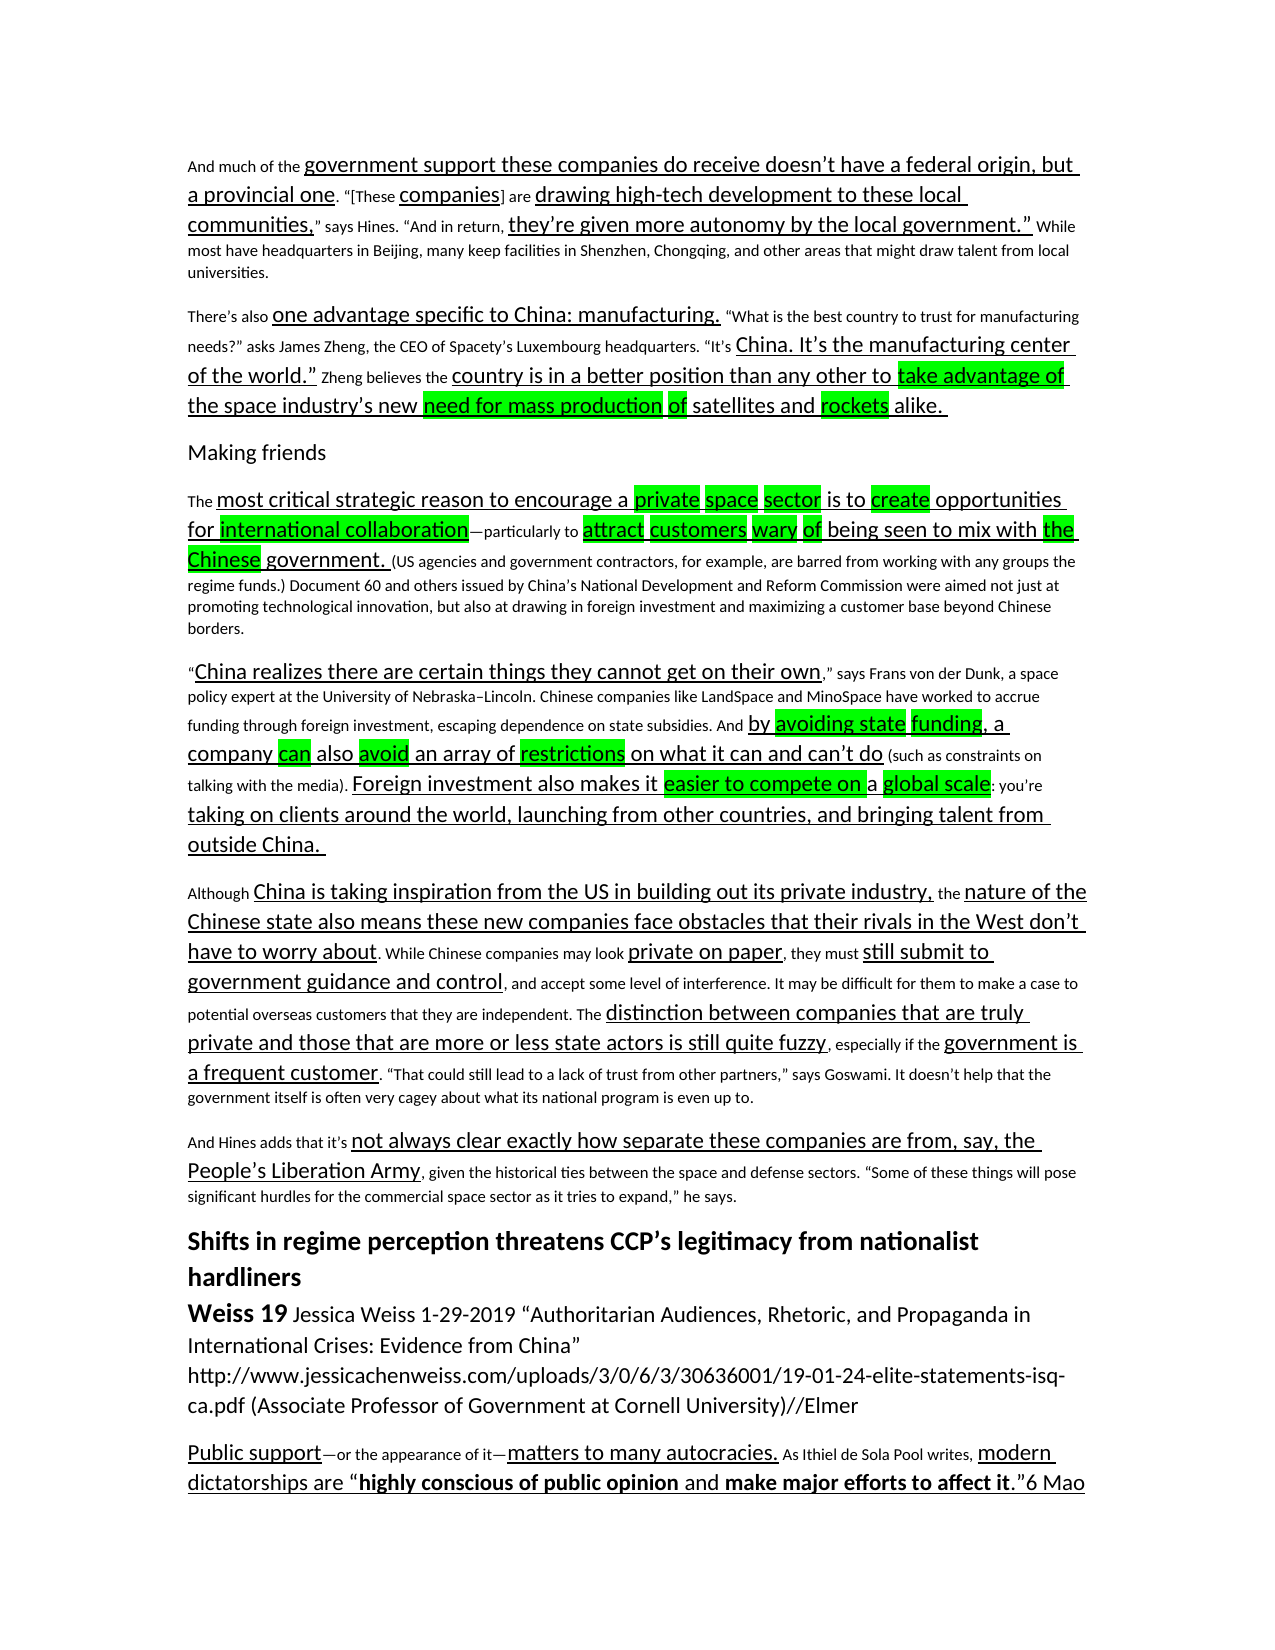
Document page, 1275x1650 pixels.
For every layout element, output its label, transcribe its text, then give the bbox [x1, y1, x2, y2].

text Making friends [187, 438, 1087, 466]
text “China realizes there are certain things they cannot get on their own,” says Frans von der Dunk, a space policy expert at the University of Nebraska–Lincoln. Chinese companies like LandSpace and MinoSpace have worked to accrue funding through foreign investment, escaping dependence on state subsidies. And by avoiding state funding, a company can also avoid an array of restrictions on what it can and can’t do (such as constraints on talking with the media). Foreign investment also makes it easier to compete on a global scale: you’re taking on clients around the world, launching from other countries, and bringing talent from outside China. [187, 657, 1087, 858]
text Although China is taking inspiration from the US in building out its private industry, the nature of the Chinese state also means these new companies face obstacles that their rivals in the West don’t have to worry about. While Chinese companies may look private on paper, they must still submit to government guidance and control, and accept some level of interference. It may be difficult for them to make a case to potential overseas customers that they are independent. The distinction between companies that are truly private and those that are more or less state actors is still quite fuzzy, especially if the government is a frequent customer. “That could still lead to a lack of trust from other partners,” says Goswami. It doesn’t help that the government itself is often very cagey about what its national program is even up to. [187, 877, 1087, 1108]
text There’s also one advantage specific to China: manufacturing. “What is the best country to trust for manufacturing needs?” asks James Zheng, the CEO of Spacety’s Luxembourg headquarters. “It’s China. It’s the manufacturing center of the world.” Zheng believes the country is in a better position than any other to take advantage of the space industry’s new need for mass production of satellites and rockets alike. [187, 300, 1087, 419]
text And much of the government support these companies do receive doesn’t have a federal origin, but a provincial one. “[These companies] are drawing high-tech development to these local communities,” says Hines. “And in return, they’re given more autonomy by the local government.” While most have headquarters in Beijing, many keep facilities in Shenzhen, Chongqing, and other areas that might draw talent from local universities. [187, 150, 1087, 282]
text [187, 1438, 1087, 1497]
text And Hines adds that it’s not always clear exactly how separate these companies are from, say, the People’s Liberation Army, given the historical ties between the space and defense sectors. “Some of these things will pose significant hurdles for the commercial space sector as it tries to expand,” he says. [187, 1126, 1087, 1206]
subtitle Shifts in regime perception threatens CCP’s legitimacy from nationalist hardliners [187, 1224, 1087, 1293]
text The most critical strategic reason to encourage a private space sector is to create opportunities for international collaboration—particularly to attract customers wary of being seen to mix with the Chinese government. (US agencies and government contractors, for example, are barred from working with any groups the regime funds.) Document 60 and others issued by China’s National Development and Reform Commission were aimed not just at promoting technological innovation, but also at drawing in foreign investment and maximizing a customer base beyond Chinese borders. [187, 485, 1087, 639]
text Weiss 19 Jessica Weiss 1-29-2019 “Authoritarian Audiences, Rhetoric, and Propaganda in International Crises: Evidence from China” http://www.jessicachenweiss.com/uploads/3/0/6/3/30636001/19-01-24-elite-statements-isq-ca.pdf (Associate Professor of Government at Cornell University)//Elmer [187, 1296, 1087, 1419]
